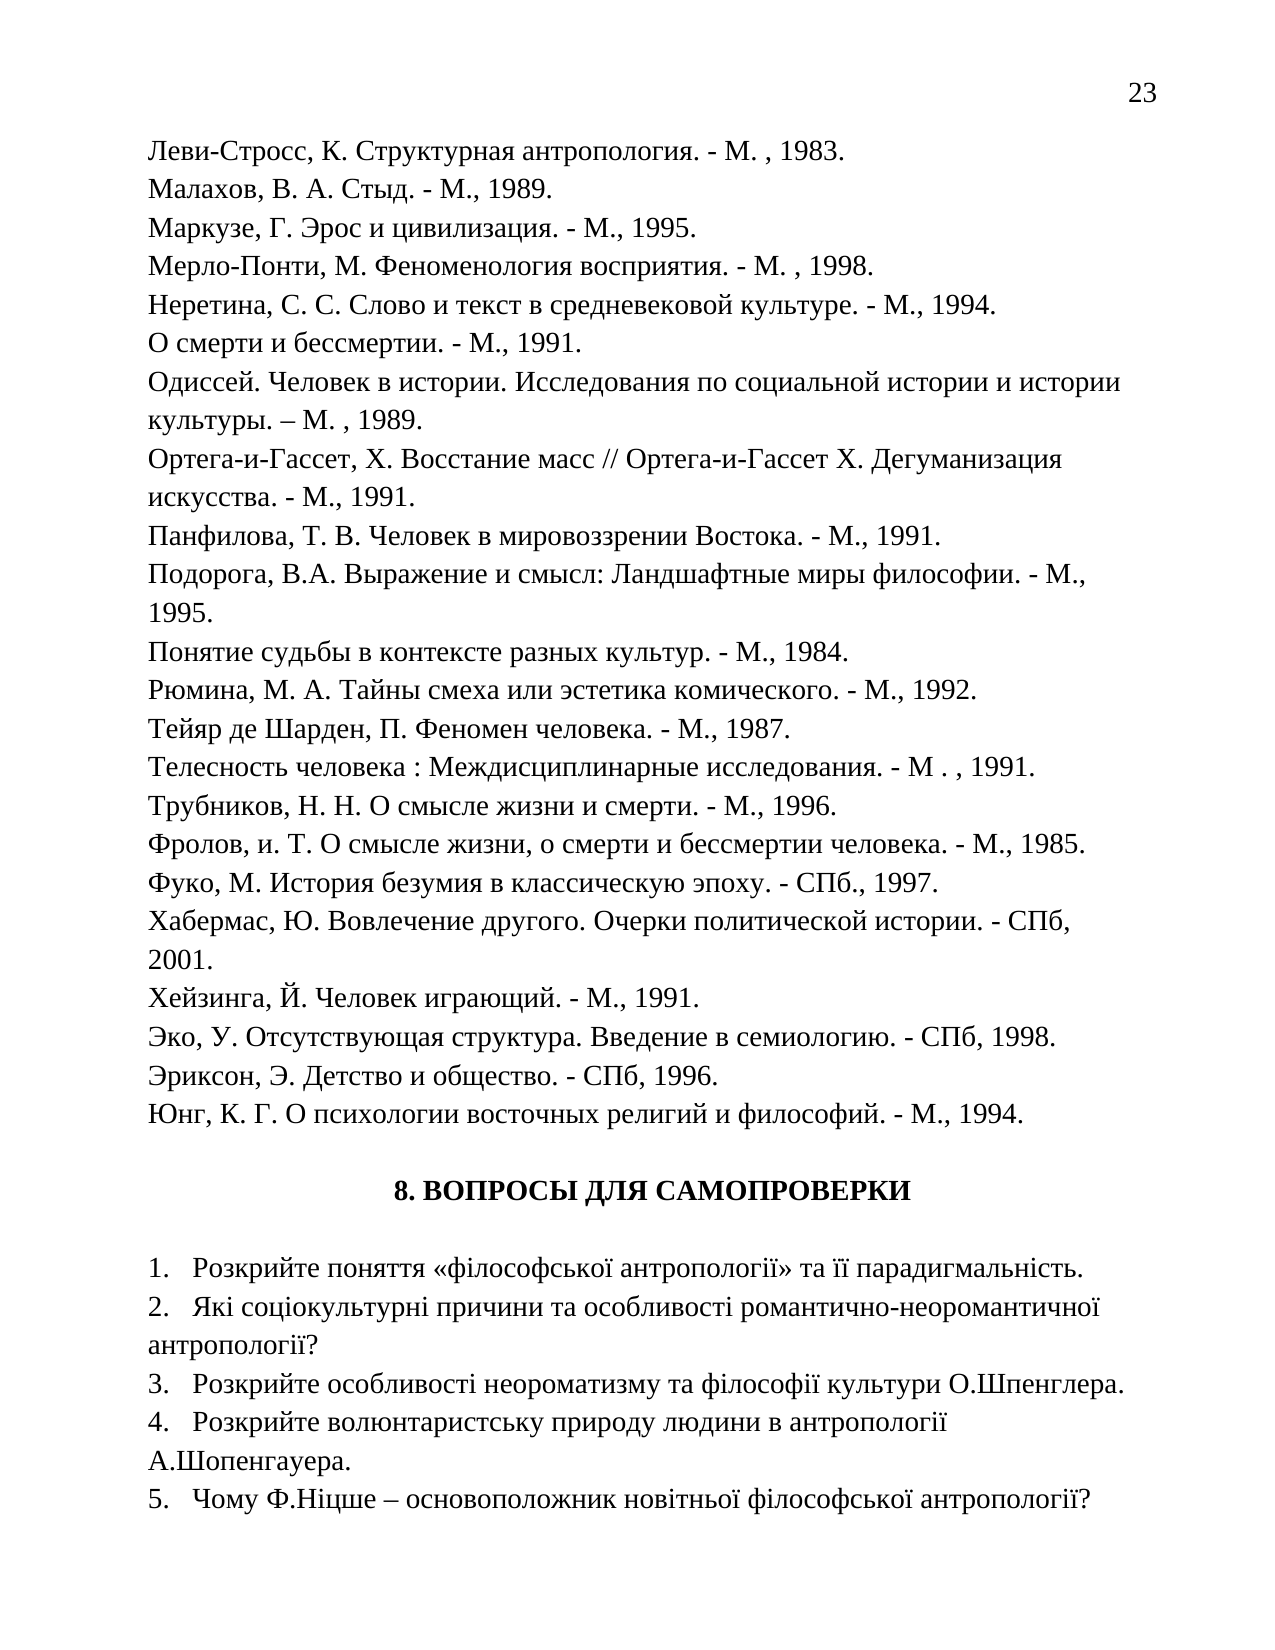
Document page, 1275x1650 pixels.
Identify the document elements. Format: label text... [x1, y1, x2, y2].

text Малахов, В. А. Стыд. - М., 1989. [148, 171, 1157, 205]
text Хабермас, Ю. Вовлечение другого. Очерки политической истории. - СПб, [148, 903, 1157, 937]
text Мерло-Понти, М. Феноменология восприятия. - М. , 1998. [148, 248, 1157, 282]
text культуры. – М. , 1989. [148, 402, 1157, 436]
list Розкрийте поняття «філософської антропології» та її парадигмальність. [148, 1250, 1157, 1284]
list Чому Ф.Ніцше – основоположник новітньої філософської антропології? [148, 1482, 1157, 1515]
list Розкрийте волюнтаристську природу людини в антропології А.Шопенгауера. [148, 1404, 1157, 1477]
text Одиссей. Человек в истории. Исследования по социальной истории и истории [148, 364, 1157, 397]
text О смерти и бессмертии. - М., 1991. [148, 325, 1157, 359]
list Розкрийте особливості неороматизму та філософії культури О.Шпенглера. [148, 1366, 1157, 1399]
text Панфилова, Т. В. Человек в мировоззрении Востока. - М., 1991. [148, 518, 1157, 552]
text Понятие судьбы в контексте разных культур. - М., 1984. [148, 634, 1157, 667]
text Хейзинга, Й. Человек играющий. - М., 1991. [148, 981, 1157, 1014]
text искусства. - М., 1991. [148, 479, 1157, 513]
text Эко, У. Отсутствующая структура. Введение в семиологию. - СПб, 1998. [148, 1019, 1157, 1053]
text Фролов, и. Т. О смысле жизни, о смерти и бессмертии человека. - М., 1985. [148, 826, 1157, 860]
text Телесность человека : Междисциплинарные исследования. - М . , 1991. [148, 749, 1157, 783]
text 1995. [148, 595, 1157, 629]
text Подорога, В.А. Выражение и смысл: Ландшафтные миры философии. - М., [148, 557, 1157, 590]
text Неретина, С. С. Слово и текст в средневековой культуре. - М., 1994. [148, 287, 1157, 320]
text Трубников, Н. Н. О смысле жизни и смерти. - М., 1996. [148, 788, 1157, 821]
text Юнг, К. Г. О психологии восточных религий и философий. - М., 1994. [148, 1096, 1157, 1130]
text Эриксон, Э. Детство и общество. - СПб, 1996. [148, 1058, 1157, 1091]
text Леви-Стросс, К. Структурная антропология. - М. , 1983. [148, 133, 1157, 166]
text 2001. [148, 942, 1157, 976]
text Тейяр де Шарден, П. Феномен человека. - М., 1987. [148, 711, 1157, 744]
text Фуко, М. История безумия в классическую эпоху. - СПб., 1997. [148, 865, 1157, 898]
text Маркузе, Г. Эрос и цивилизация. - М., 1995. [148, 210, 1157, 243]
list Які соціокультурні причини та особливості романтично-неоромантичної антропології? [148, 1289, 1157, 1361]
text Ортега-и-Гассет, X. Восстание масс // Ортега-и-Гассет X. Дегуманизация [148, 441, 1157, 474]
text Рюмина, М. А. Тайны смеха или эстетика комического. - М., 1992. [148, 672, 1157, 706]
text 8. ВОПРОСЫ ДЛЯ САМОПРОВЕРКИ [148, 1173, 1157, 1207]
